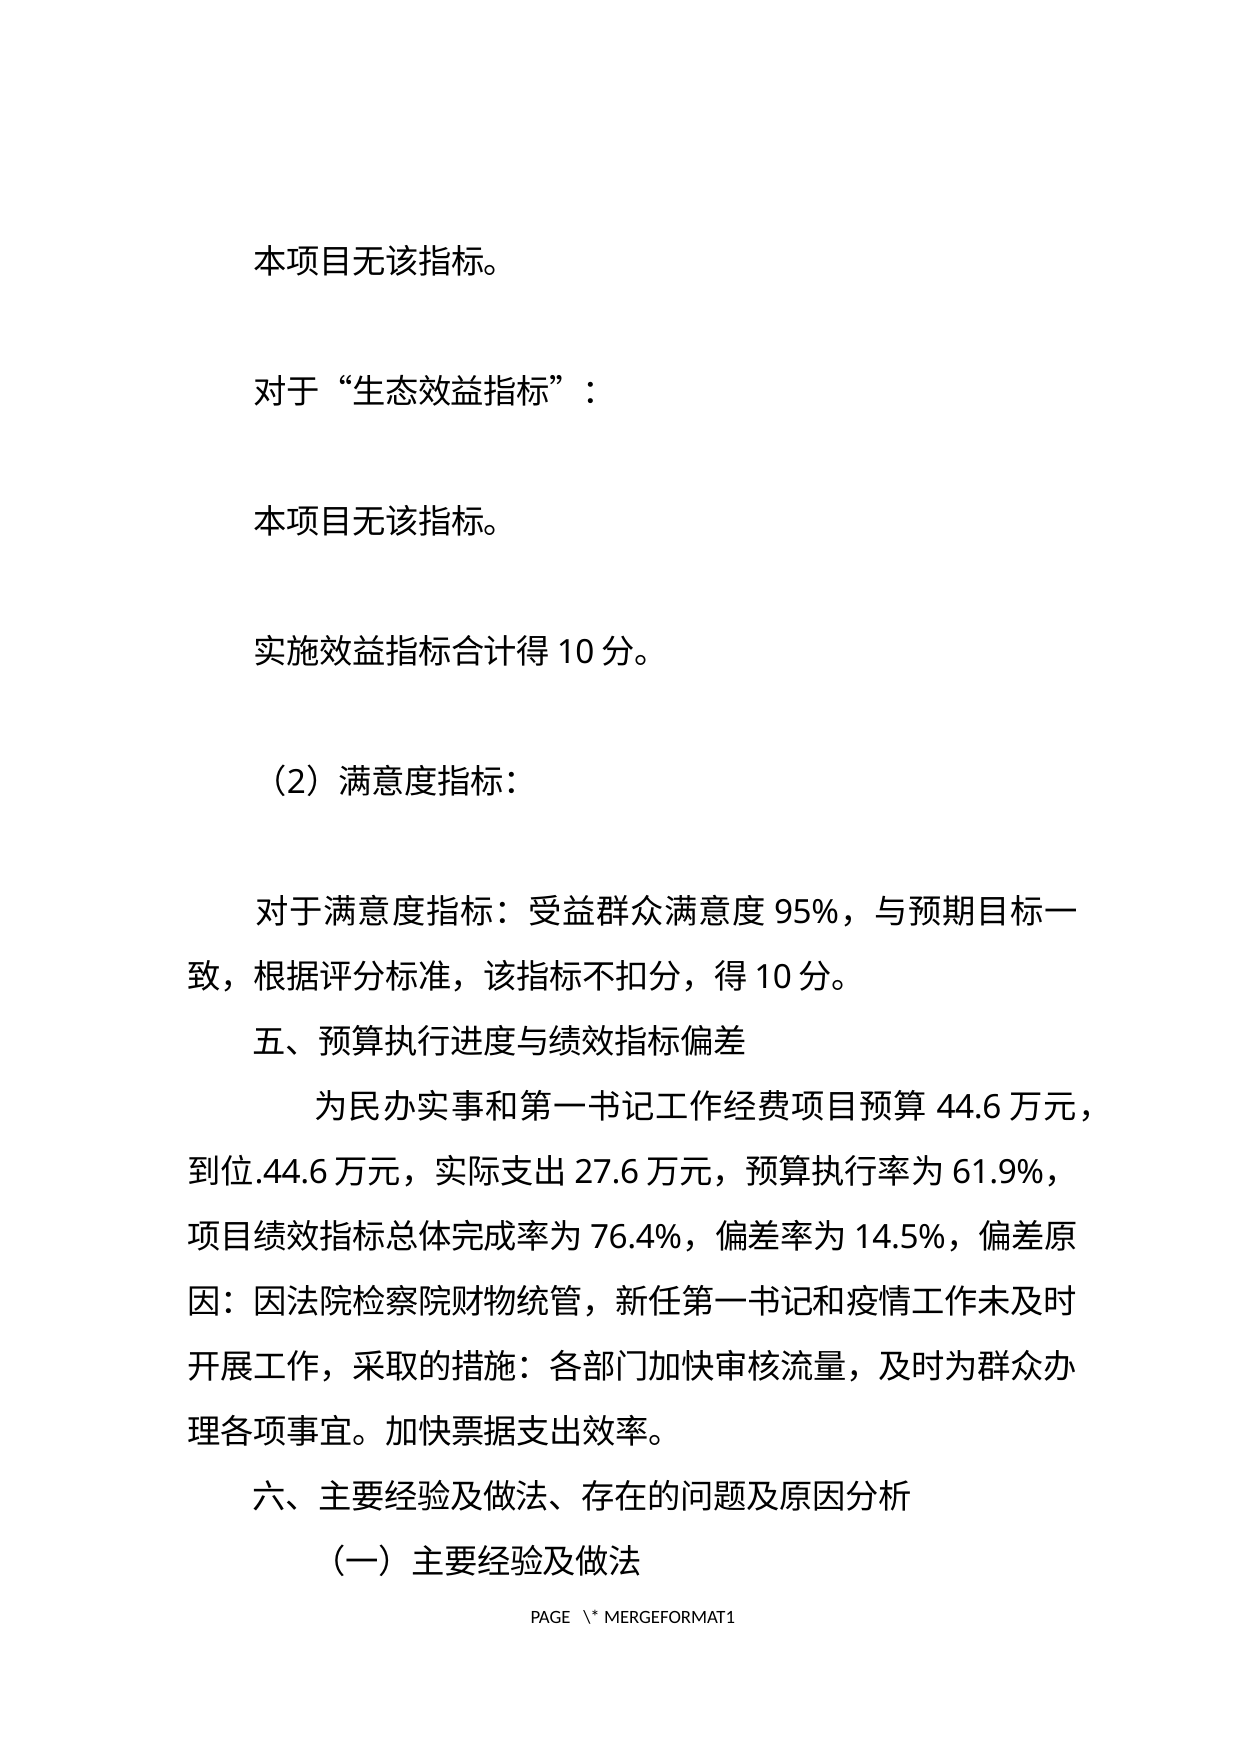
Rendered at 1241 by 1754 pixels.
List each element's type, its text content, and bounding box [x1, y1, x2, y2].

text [187, 162, 1078, 1007]
text 六、主要经验及做法、存在的问题及原因分析 [187, 1462, 1078, 1527]
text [187, 1527, 1078, 1592]
text 为民办实事和第一书记工作经费项目预算44.6万元，到位.44.6万元，实际支出27.6万元，预算执行率为61.9%，项目绩效指标总体完成率为76.4%，偏差率为14.5%，偏差原因：因法院检察院财物统管，新任第一书记和疫情工作未及时开展工作，采取的措施：各部门加快审核流量，及时为群众办理各项事宜。加快票据支出效率。 [187, 1072, 1078, 1462]
text 五、预算执行进度与绩效指标偏差 [187, 1007, 1078, 1072]
